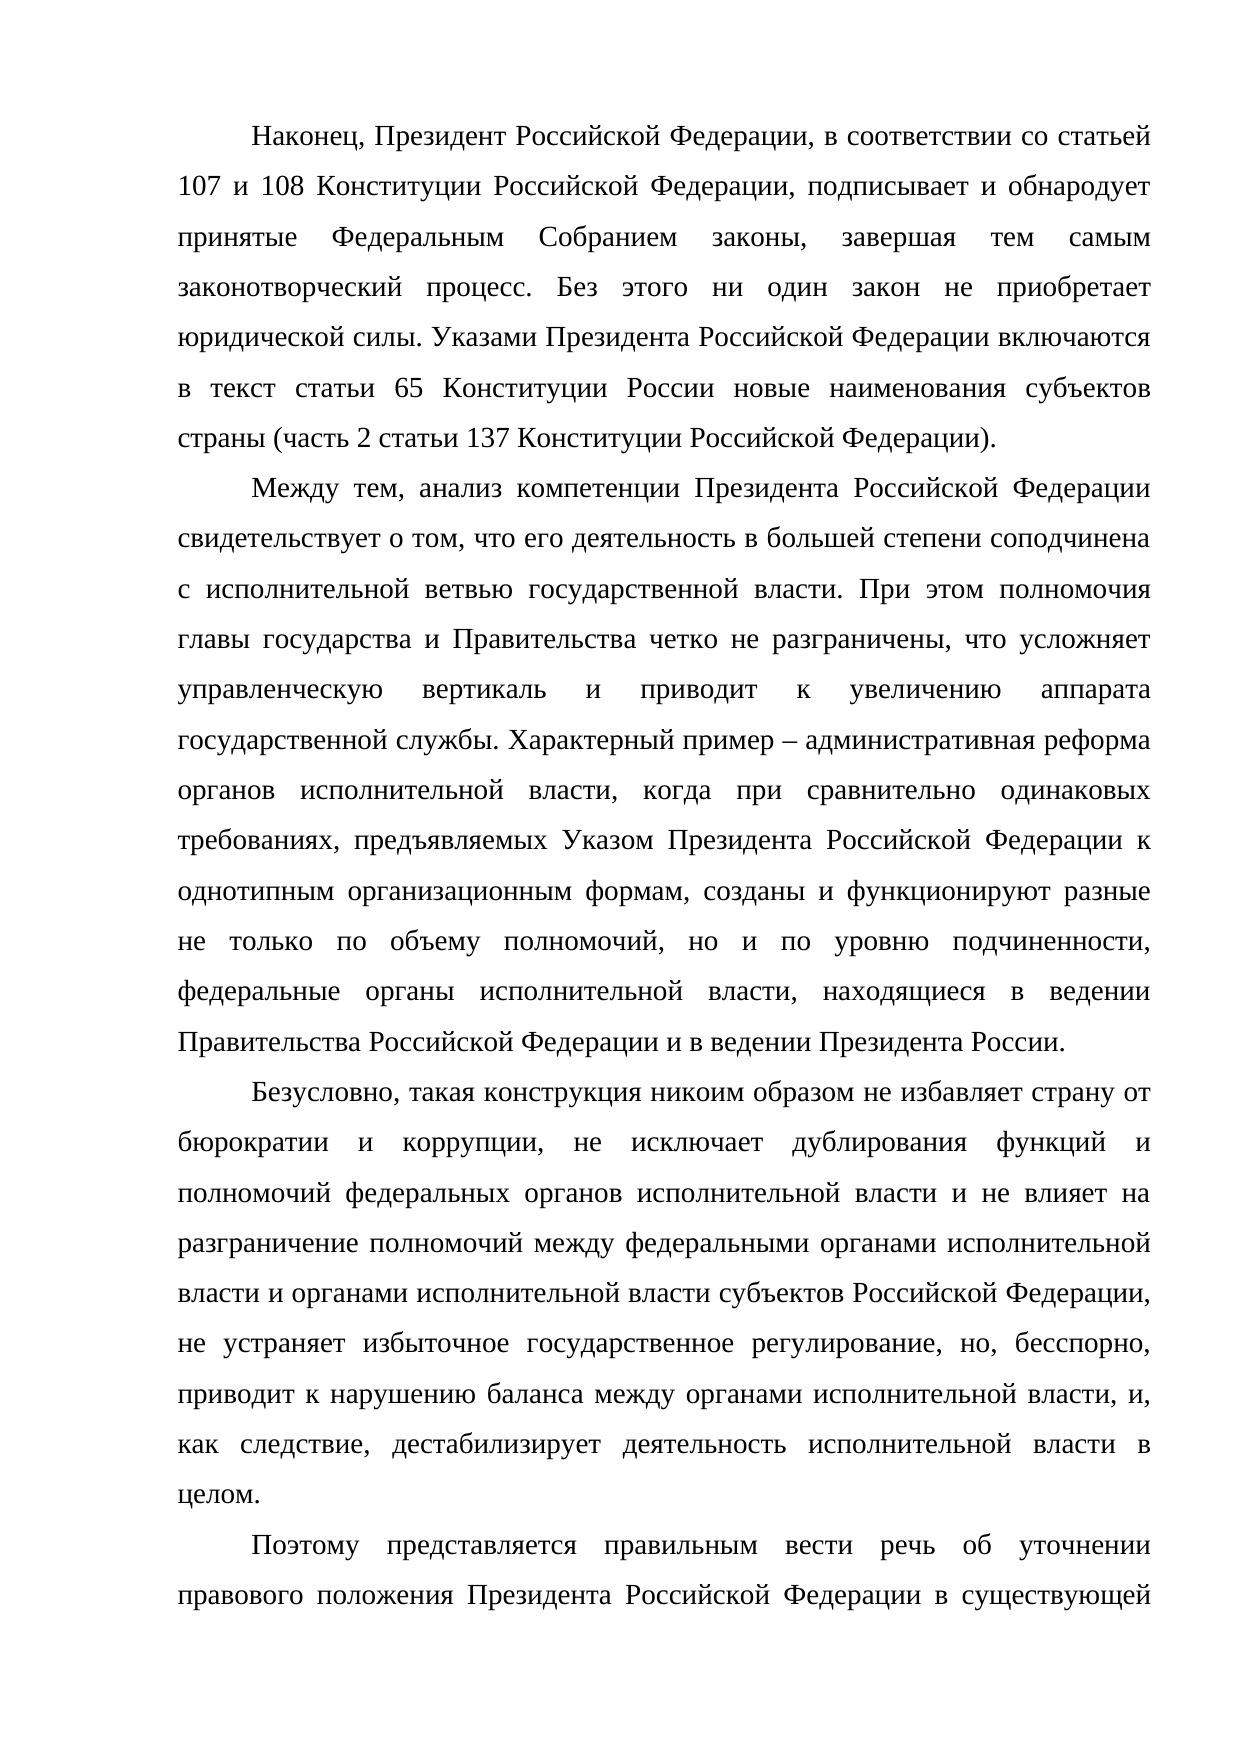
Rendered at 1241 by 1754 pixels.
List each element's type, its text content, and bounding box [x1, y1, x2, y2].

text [177, 1527, 1152, 1611]
text Безусловно, такая конструкция никоим образом не избавляет страну от бюрократии и коррупции, не исключает дублирования функций и полномочий федеральных органов исполнительной власти и не влияет на разграничение полномочий между федеральными органами исполнительной власти и органами исполнительной власти субъектов Российской Федерации, не устраняет избыточное государственное регулирование, но, бесспорно, приводит к нарушению баланса между органами исполнительной власти, и, как следствие, дестабилизирует деятельность исполнительной власти в целом. [177, 1074, 1152, 1510]
text Наконец, Президент Российской Федерации, в соответствии со статьей 107 и 108 Конституции Российской Федерации, подписывает и обнародует принятые Федеральным Собранием законы, завершая тем самым законотворческий процесс. Без этого ни один закон не приобретает юридической силы. Указами Президента Российской Федерации включаются в текст статьи 65 Конституции России новые наименования субъектов страны (часть 2 статьи 137 Конституции Российской Федерации). [177, 118, 1152, 453]
text Между тем, анализ компетенции Президента Российской Федерации свидетельствует о том, что его деятельность в большей степени соподчинена с исполнительной ветвью государственной власти. При этом полномочия главы государства и Правительства четко не разграничены, что усложняет управленческую вертикаль и приводит к увеличению аппарата государственной службы. Характерный пример – административная реформа органов исполнительной власти, когда при сравнительно одинаковых требованиях, предъявляемых Указом Президента Российской Федерации к однотипным организационным формам, созданы и функционируют разные не только по объему полномочий, но и по уровню подчиненности, федеральные органы исполнительной власти, находящиеся в ведении Правительства Российской Федерации и в ведении Президента России. [177, 470, 1152, 1057]
